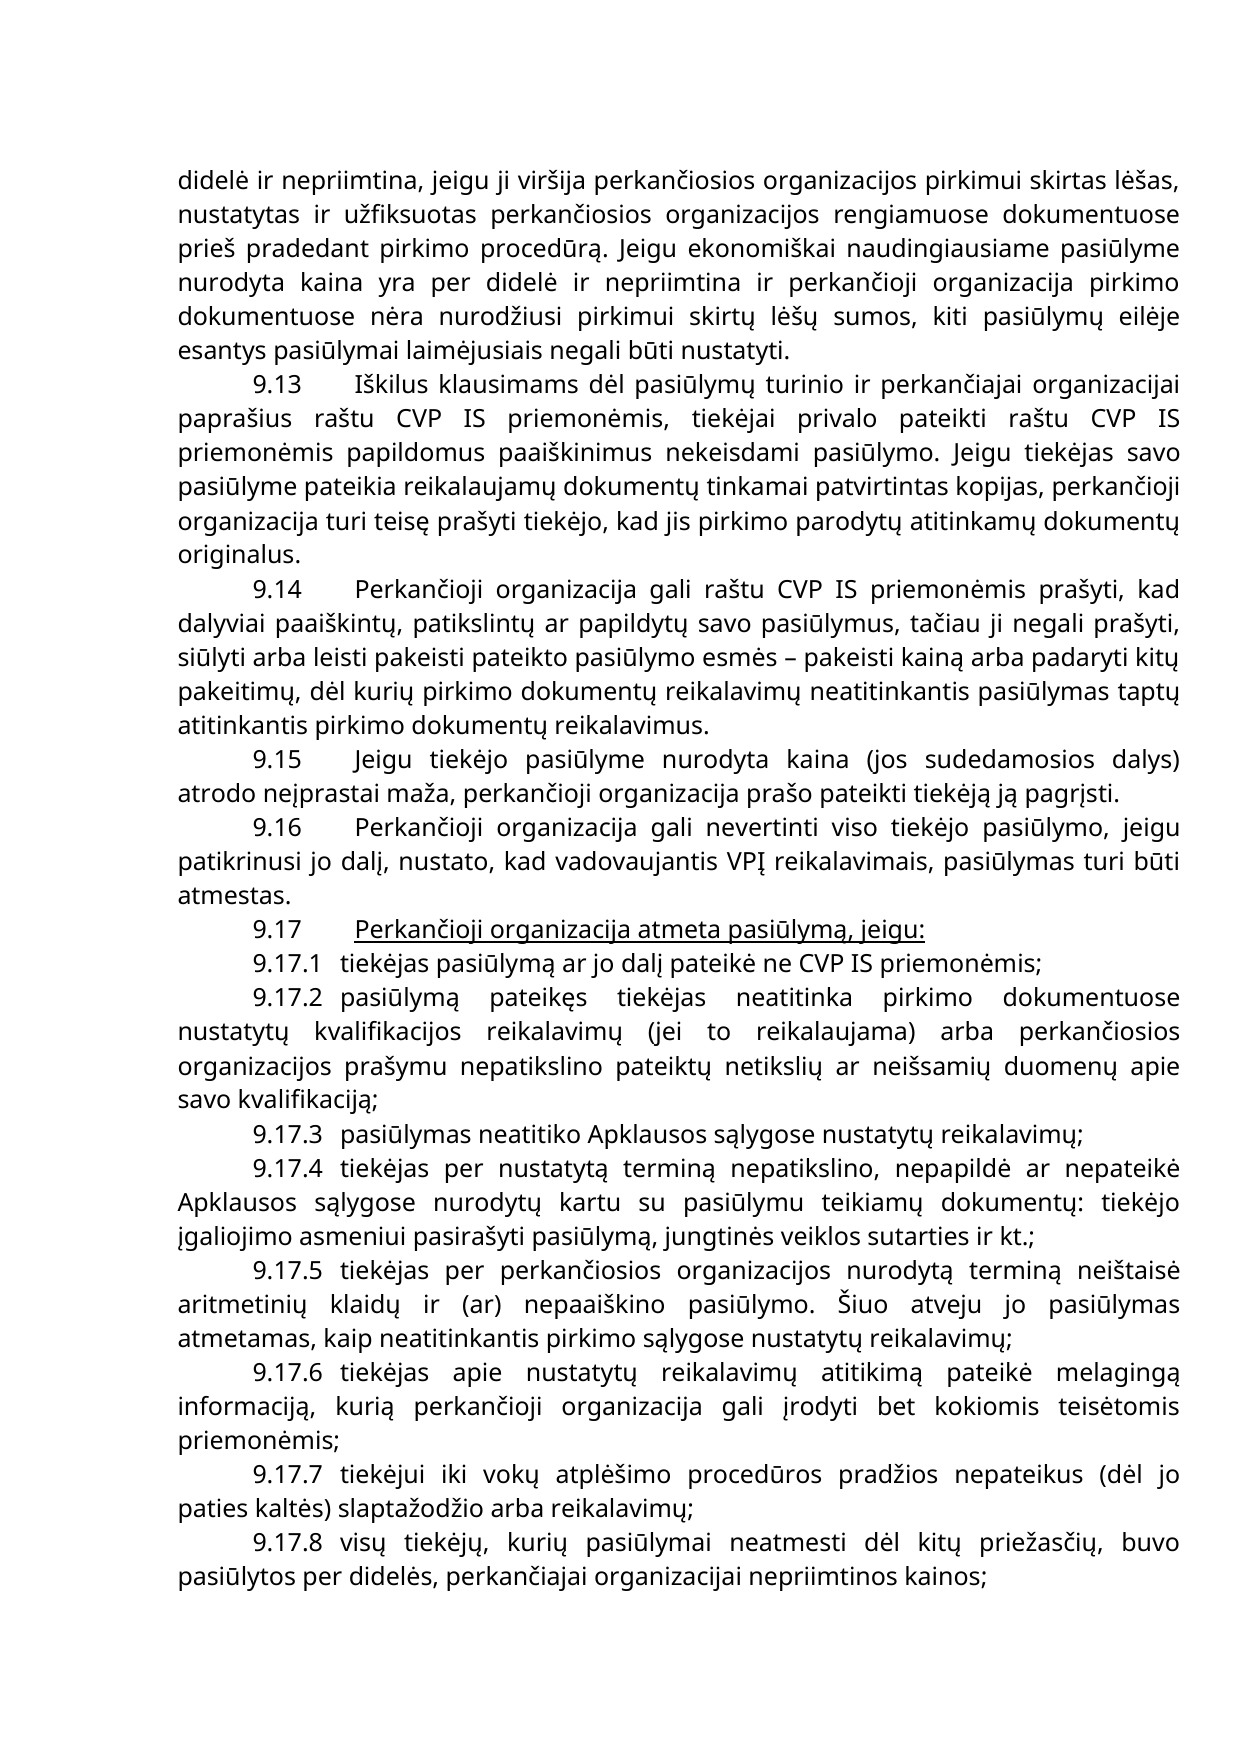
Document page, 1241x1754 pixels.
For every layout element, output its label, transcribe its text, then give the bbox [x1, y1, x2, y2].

list Perkančioji organizacija atmeta pasiūlymą, jeigu: [177, 912, 1181, 946]
list Iškilus klausimams dėl pasiūlymų turinio ir perkančiajai organizacijai paprašius raštu CVP IS priemonėmis, tiekėjai privalo pateikti raštu CVP IS priemonėmis papildomus paaiškinimus nekeisdami pasiūlymo. Jeigu tiekėjas savo pasiūlyme pateikia reikalaujamų dokumentų tinkamai patvirtintas kopijas, perkančioji organizacija turi teisę prašyti tiekėjo, kad jis pirkimo parodytų atitinkamų dokumentų originalus. [177, 367, 1181, 571]
list Perkančioji organizacija gali nevertinti viso tiekėjo pasiūlymo, jeigu patikrinusi jo dalį, nustato, kad vadovaujantis VPĮ reikalavimais, pasiūlymas turi būti atmestas. [177, 810, 1181, 912]
list tiekėjas per nustatytą terminą nepatikslino, nepapildė ar nepateikė Apklausos sąlygose nurodytų kartu su pasiūlymu teikiamų dokumentų: tiekėjo įgaliojimo asmeniui pasirašyti pasiūlymą, jungtinės veiklos sutarties ir kt.; [177, 1150, 1181, 1252]
list tiekėjas per perkančiosios organizacijos nurodytą terminą neištaisė aritmetinių klaidų ir (ar) nepaaiškino pasiūlymo. Šiuo atveju jo pasiūlymas atmetamas, kaip neatitinkantis pirkimo sąlygose nustatytų reikalavimų; [177, 1252, 1181, 1355]
list Perkančioji organizacija gali raštu CVP IS priemonėmis prašyti, kad dalyviai paaiškintų, patikslintų ar papildytų savo pasiūlymus, tačiau ji negali prašyti, siūlyti arba leisti pakeisti pateikto pasiūlymo esmės – pakeisti kainą arba padaryti kitų pakeitimų, dėl kurių pirkimo dokumentų reikalavimų neatitinkantis pasiūlymas taptų atitinkantis pirkimo dokumentų reikalavimus. [177, 571, 1181, 742]
list visų tiekėjų, kurių pasiūlymai neatmesti dėl kitų priežasčių, buvo pasiūlytos per didelės, perkančiajai organizacijai nepriimtinos kainos; [177, 1525, 1181, 1593]
list pasiūlymas neatitiko Apklausos sąlygose nustatytų reikalavimų; [177, 1116, 1181, 1150]
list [177, 162, 1181, 367]
list pasiūlymą pateikęs tiekėjas neatitinka pirkimo dokumentuose nustatytų kvalifikacijos reikalavimų (jei to reikalaujama) arba perkančiosios organizacijos prašymu nepatikslino pateiktų netikslių ar neišsamių duomenų apie savo kvalifikaciją; [177, 980, 1181, 1116]
list tiekėjas apie nustatytų reikalavimų atitikimą pateikė melagingą informaciją, kurią perkančioji organizacija gali įrodyti bet kokiomis teisėtomis priemonėmis; [177, 1355, 1181, 1457]
list Jeigu tiekėjo pasiūlyme nurodyta kaina (jos sudedamosios dalys) atrodo neįprastai maža, perkančioji organizacija prašo pateikti tiekėją ją pagrįsti. [177, 742, 1181, 810]
list tiekėjas pasiūlymą ar jo dalį pateikė ne CVP IS priemonėmis; [177, 946, 1181, 980]
list tiekėjui iki vokų atplėšimo procedūros pradžios nepateikus (dėl jo paties kaltės) slaptažodžio arba reikalavimų; [177, 1457, 1181, 1525]
